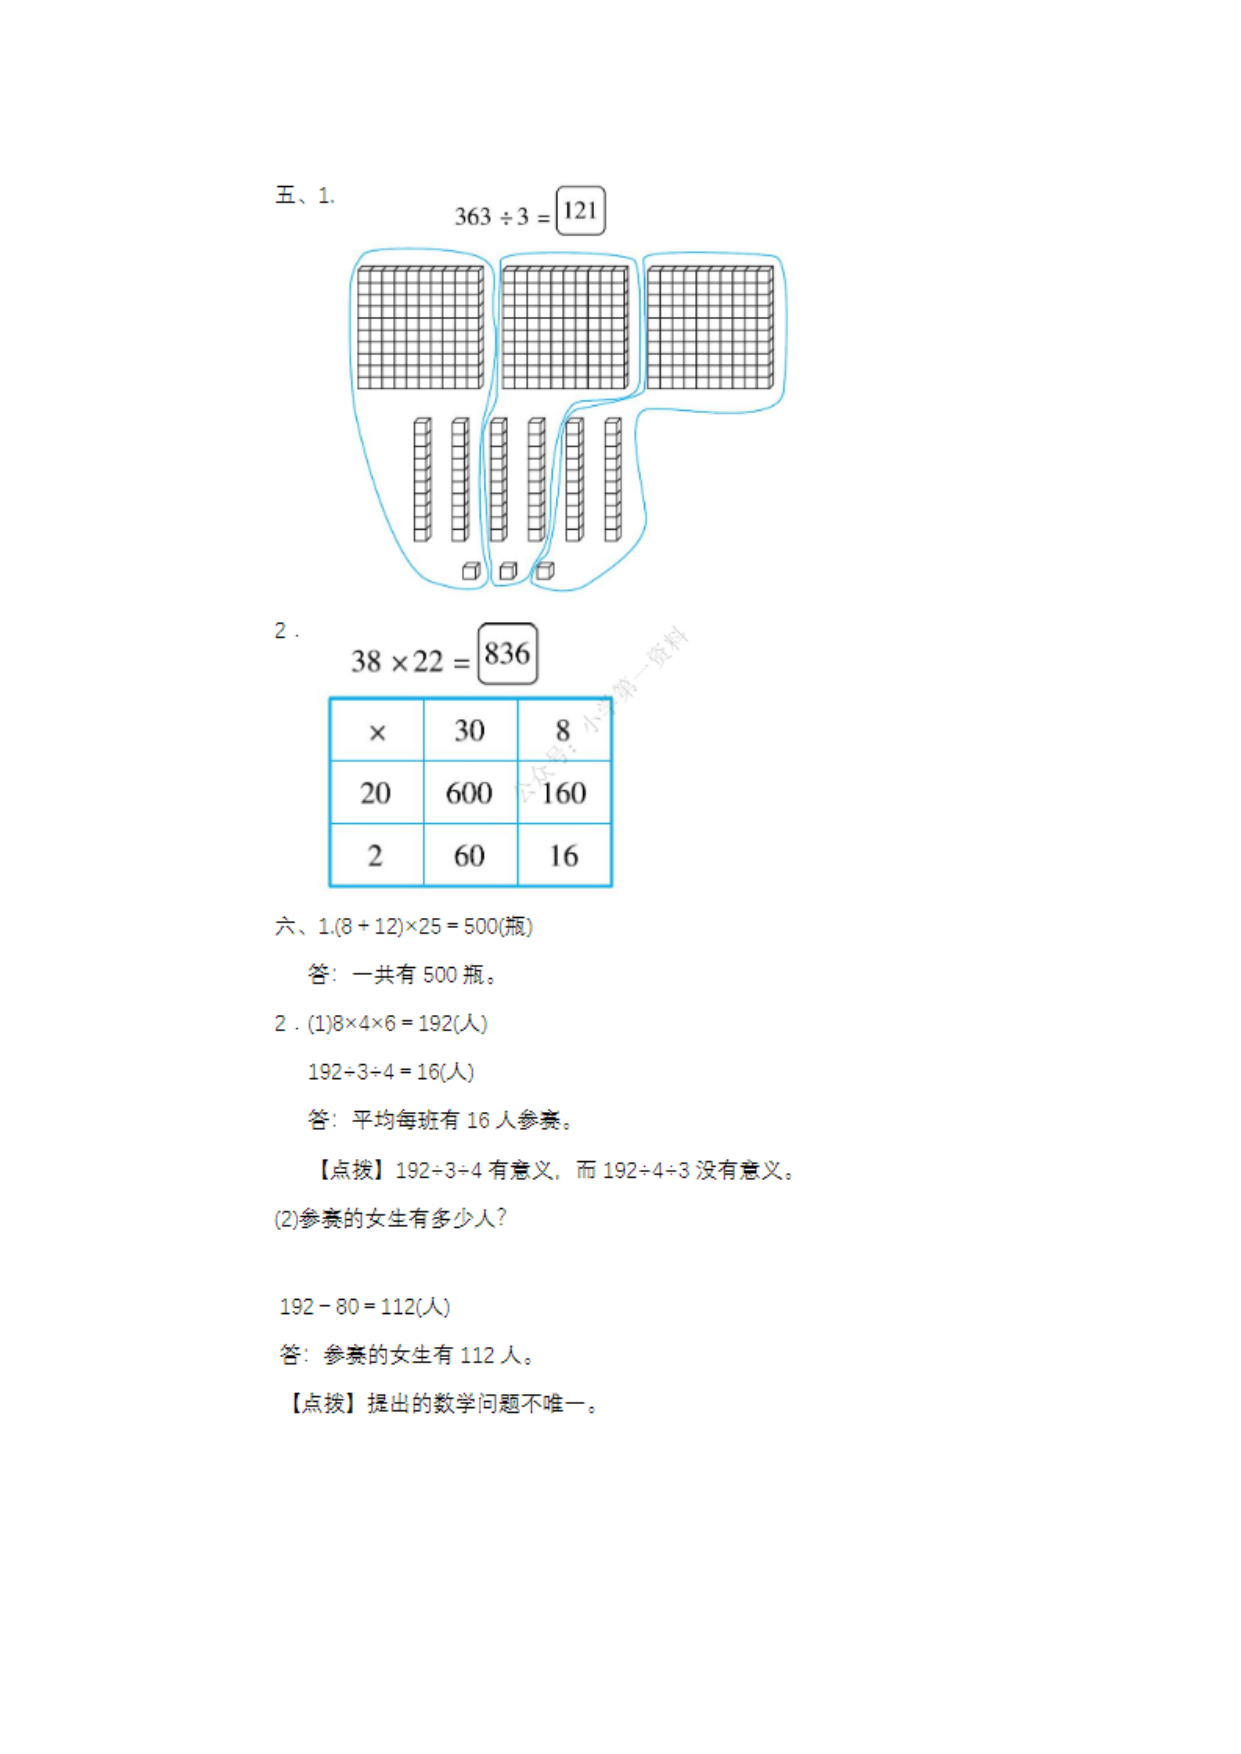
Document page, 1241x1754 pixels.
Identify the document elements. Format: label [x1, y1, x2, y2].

picture [187, 162, 1001, 1266]
picture [187, 1267, 886, 1553]
